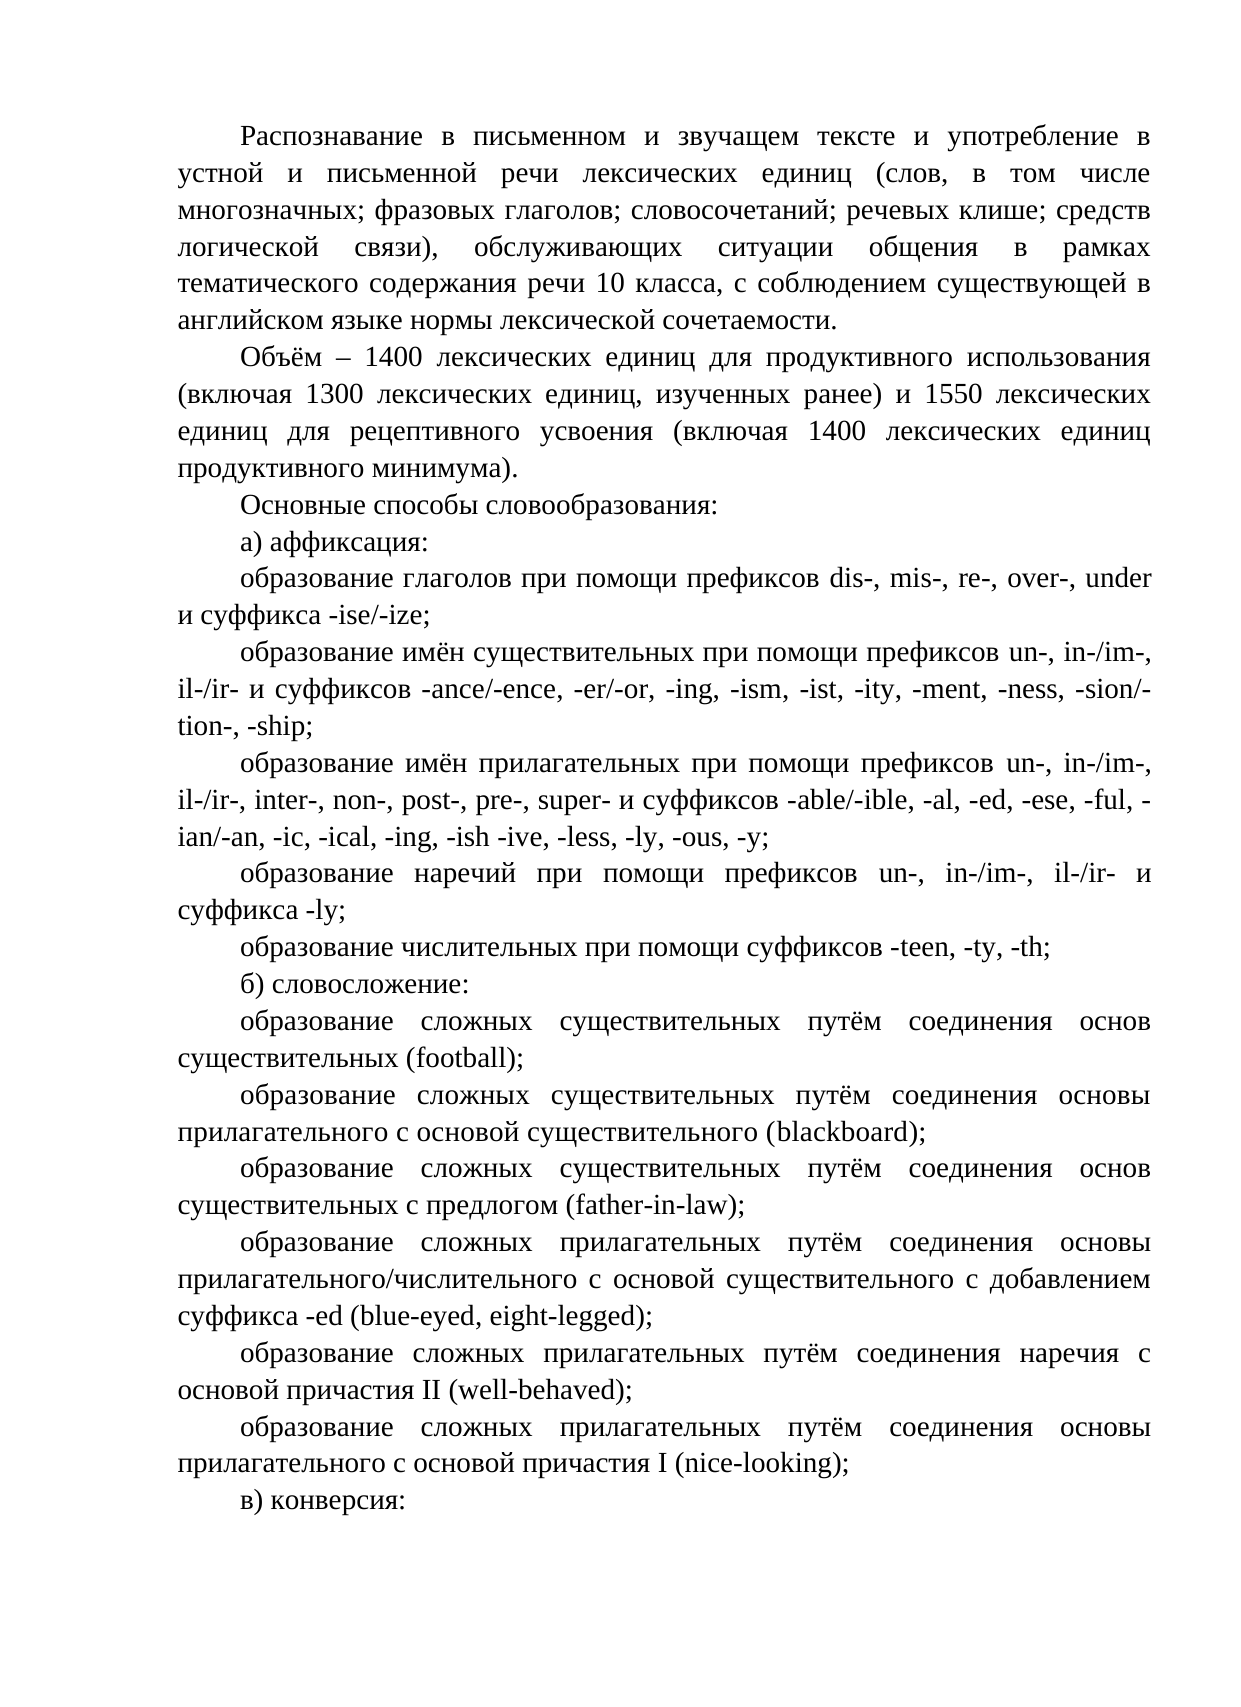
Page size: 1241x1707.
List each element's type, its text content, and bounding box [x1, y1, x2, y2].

text в) конверсия: [177, 1482, 1152, 1516]
text Распознавание в письменном и звучащем тексте и употребление в устной и письменной речи лексических единиц (слов, в том числе многозначных; фразовых глаголов; словосочетаний; речевых клише; средств логической связи), обслуживающих ситуации общения в рамках тематического содержания речи 10 класса, с соблюдением существующей в английском языке нормы лексической сочетаемости. [177, 118, 1152, 336]
text образование глаголов при помощи префиксов dis-, mis-, re-, over-, under и суффикса -ise/-ize; [177, 561, 1152, 631]
text образование имён прилагательных при помощи префиксов un-, in-/im-, il-/ir-, inter-, non-, post-, pre-, super- и суффиксов -able/-ible, -al, -ed, -ese, -ful, -ian/-an, -ic, -ical, -ing, -ish -ive, -less, -ly, -ous, -y; [177, 745, 1152, 852]
text Объём – 1400 лексических единиц для продуктивного использования (включая 1300 лексических единиц, изученных ранее) и 1550 лексических единиц для рецептивного усвоения (включая 1400 лексических единиц продуктивного минимума). [177, 339, 1152, 483]
text б) словосложение: [177, 966, 1152, 1000]
text образование сложных существительных путём соединения основ существительных с предлогом (father-in-law); [177, 1151, 1152, 1221]
text образование сложных существительных путём соединения основ существительных (football); [177, 1003, 1152, 1073]
text образование сложных прилагательных путём соединения основы прилагательного с основой причастия I (nice-looking); [177, 1409, 1152, 1479]
text образование сложных существительных путём соединения основы прилагательного с основой существительного (blackboard); [177, 1077, 1152, 1147]
text а) аффиксация: [177, 524, 1152, 557]
text Основные способы словообразования: [177, 487, 1152, 520]
text образование имён существительных при помощи префиксов un-, in-/im-, il-/ir- и суффиксов -ance/-ence, -er/-or, -ing, -ism, -ist, -ity, -ment, -ness, -sion/-tion-, -ship; [177, 634, 1152, 742]
text образование сложных прилагательных путём соединения наречия с основой причастия II (well-behaved); [177, 1335, 1152, 1405]
text образование числительных при помощи суффиксов -teen, -ty, -th; [177, 929, 1152, 963]
text образование сложных прилагательных путём соединения основы прилагательного/числительного с основой существительного с добавлением суффикса -ed (blue-eyed, eight-legged); [177, 1224, 1152, 1332]
text образование наречий при помощи префиксов un-, in-/im-, il-/ir- и суффикса -ly; [177, 856, 1152, 926]
